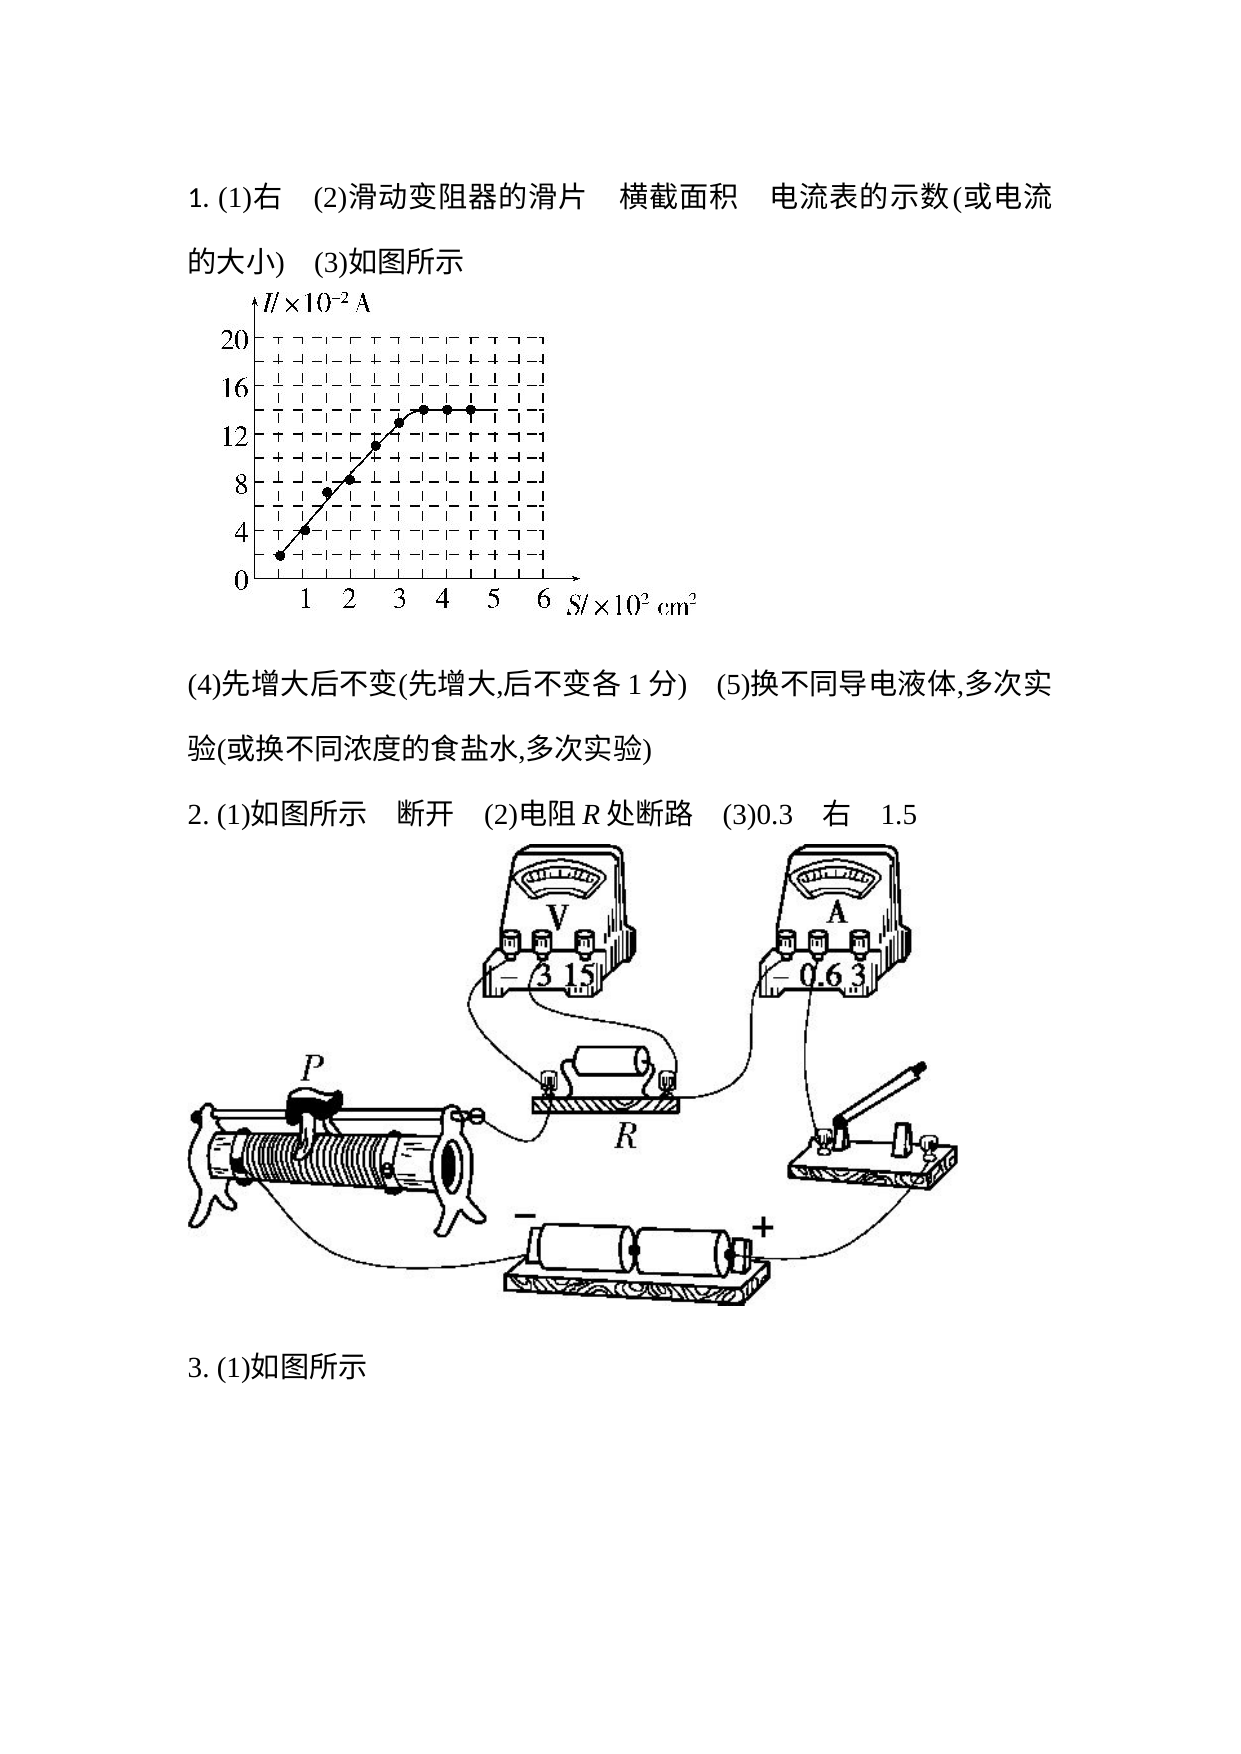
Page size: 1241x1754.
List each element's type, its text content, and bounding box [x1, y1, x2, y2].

text 1. (1)右 (2)滑动变阻器的滑片 横截面积 电流表的示数(或电流的大小) (3)如图所示 [187, 162, 1053, 292]
picture [187, 844, 958, 1306]
text (4)先增大后不变(先增大,后不变各1分) (5)换不同导电液体,多次实验(或换不同浓度的食盐水,多次实验) [187, 649, 1053, 779]
text 2. (1)如图所示 断开 (2)电阻R处断路 (3)0.3 右 1.5 [187, 779, 1053, 844]
picture [221, 292, 696, 615]
text 3. (1)如图所示 [187, 1332, 1053, 1397]
